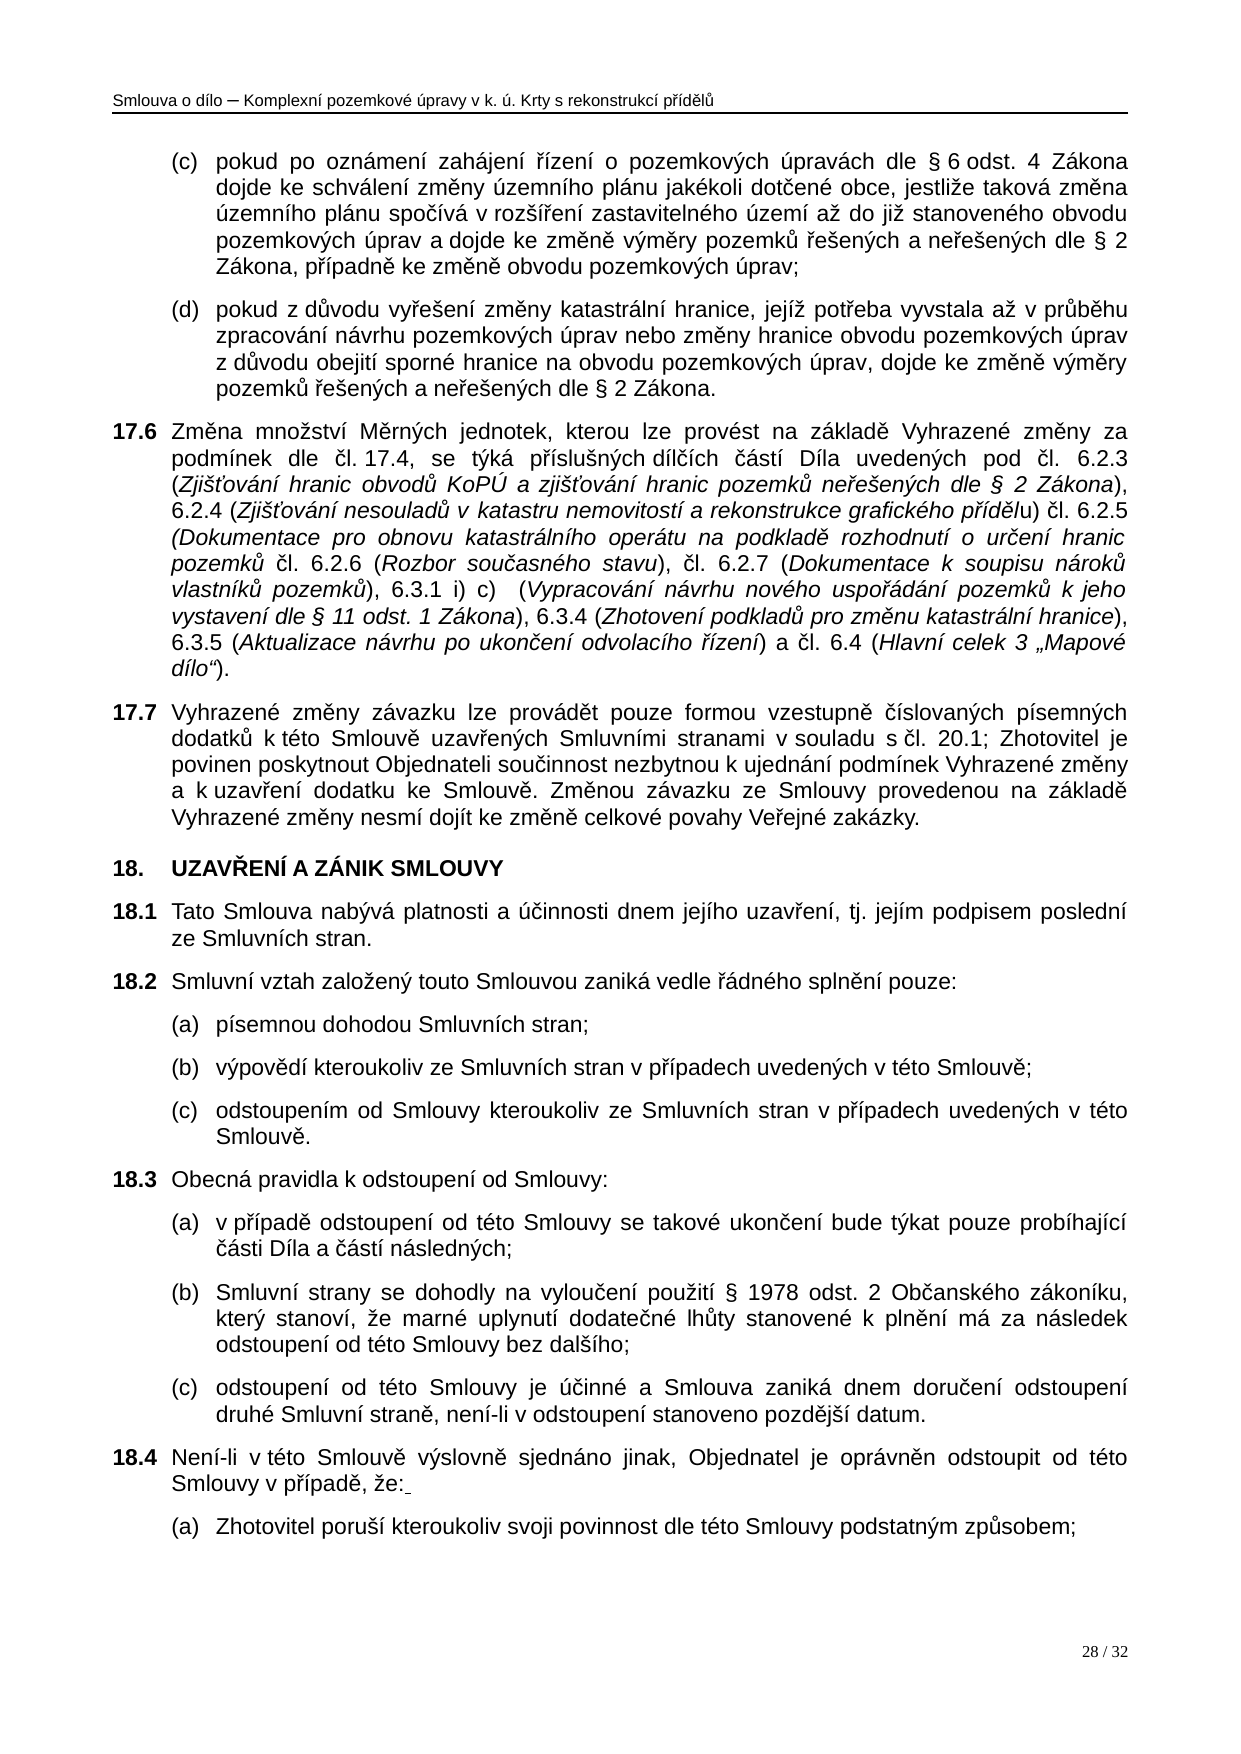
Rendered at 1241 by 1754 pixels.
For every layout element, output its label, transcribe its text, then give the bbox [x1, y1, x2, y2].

list v případě odstoupení od této Smlouvy se takové ukončení bude týkat pouze probíhající části Díla a částí následných; [171, 1209, 1128, 1262]
text Obecná pravidla k odstoupení od Smlouvy: [112, 1166, 1128, 1192]
text Vyhrazené změny závazku lze provádět pouze formou vzestupně číslovaných písemných dodatků k této Smlouvě uzavřených Smluvními stranami v souladu s čl. 20.1; Zhotovitel je povinen poskytnout Objednateli součinnost nezbytnou k ujednání podmínek Vyhrazené změny a k uzavření dodatku ke Smlouvě. Změnou závazku ze Smlouvy provedenou na základě Vyhrazené změny nesmí dojít ke změně celkové povahy Veřejné zakázky. [112, 698, 1128, 830]
text Smluvní vztah založený touto Smlouvou zaniká vedle řádného splnění pouze: [112, 968, 1128, 994]
list pokud po oznámení zahájení řízení o pozemkových úpravách dle § 6 odst. 4 Zákona dojde ke schválení změny územního plánu jakékoli dotčené obce, jestliže taková změna územního plánu spočívá v rozšíření zastavitelného území až do již stanoveného obvodu pozemkových úprav a dojde ke změně výměry pozemků řešených a neřešených dle § 2 Zákona, případně ke změně obvodu pozemkových úprav; [171, 148, 1128, 279]
text Smluvní strany se dohodly na vyloučení použití § 1978 odst. 2 Občanského zákoníku, který stanoví, že marné uplynutí dodatečné lhůty stanovené k plnění má za následek odstoupení od této Smlouvy bez dalšího; [171, 1278, 1128, 1357]
text odstoupením od Smlouvy kteroukoliv ze Smluvních stran v případech uvedených v této Smlouvě. [171, 1097, 1128, 1149]
text Tato Smlouva nabývá platnosti a účinnosti dnem jejího uzavření, tj. jejím podpisem poslední ze Smluvních stran. [112, 898, 1128, 951]
text Není-li v této Smlouvě výslovně sjednáno jinak, Objednatel je oprávněn odstoupit od této Smlouvy v případě, že: [112, 1443, 1128, 1496]
list pokud z důvodu vyřešení změny katastrální hranice, jejíž potřeba vyvstala až v průběhu zpracování návrhu pozemkových úprav nebo změny hranice obvodu pozemkových úprav z důvodu obejití sporné hranice na obvodu pozemkových úprav, dojde ke změně výměry pozemků řešených a neřešených dle § 2 Zákona. [171, 296, 1128, 402]
list písemnou dohodou Smluvních stran; [171, 1011, 1128, 1037]
text Změna množství Měrných jednotek, kterou lze provést na základě Vyhrazené změny za podmínek dle čl. 17.4, se týká příslušných dílčích částí Díla uvedených pod čl. 6.2.3 (Zjišťování hranic obvodů KoPÚ a zjišťování hranic pozemků neřešených dle § 2 Zákona), 6.2.4 (Zjišťování nesouladů v katastru nemovitostí a rekonstrukce grafického přídělu) čl. 6.2.5 (Dokumentace pro obnovu katastrálního operátu na podkladě rozhodnutí o určení hranic pozemků čl. 6.2.6 (Rozbor současného stavu), čl. 6.2.7 (Dokumentace k soupisu nároků vlastníků pozemků), 6.3.2 (Vypracování návrhu nového uspořádání pozemků k jeho vystavení dle § 11 odst. 1 Zákona), 6.3.4 (Zhotovení podkladů pro změnu katastrální hranice), 6.3.5 (Aktualizace návrhu po ukončení odvolacího řízení) a čl. 6.4 (Hlavní celek 3 „Mapové dílo“). [112, 418, 1128, 682]
text Uzavření a zánik smlouvy [112, 855, 1128, 882]
text odstoupení od této Smlouvy je účinné a Smlouva zaniká dnem doručení odstoupení druhé Smluvní straně, není-li v odstoupení stanoveno pozdější datum. [171, 1374, 1128, 1427]
list Zhotovitel poruší kteroukoliv svoji povinnost dle této Smlouvy podstatným způsobem; [171, 1513, 1128, 1539]
text výpovědí kteroukoliv ze Smluvních stran v případech uvedených v této Smlouvě; [171, 1054, 1128, 1080]
